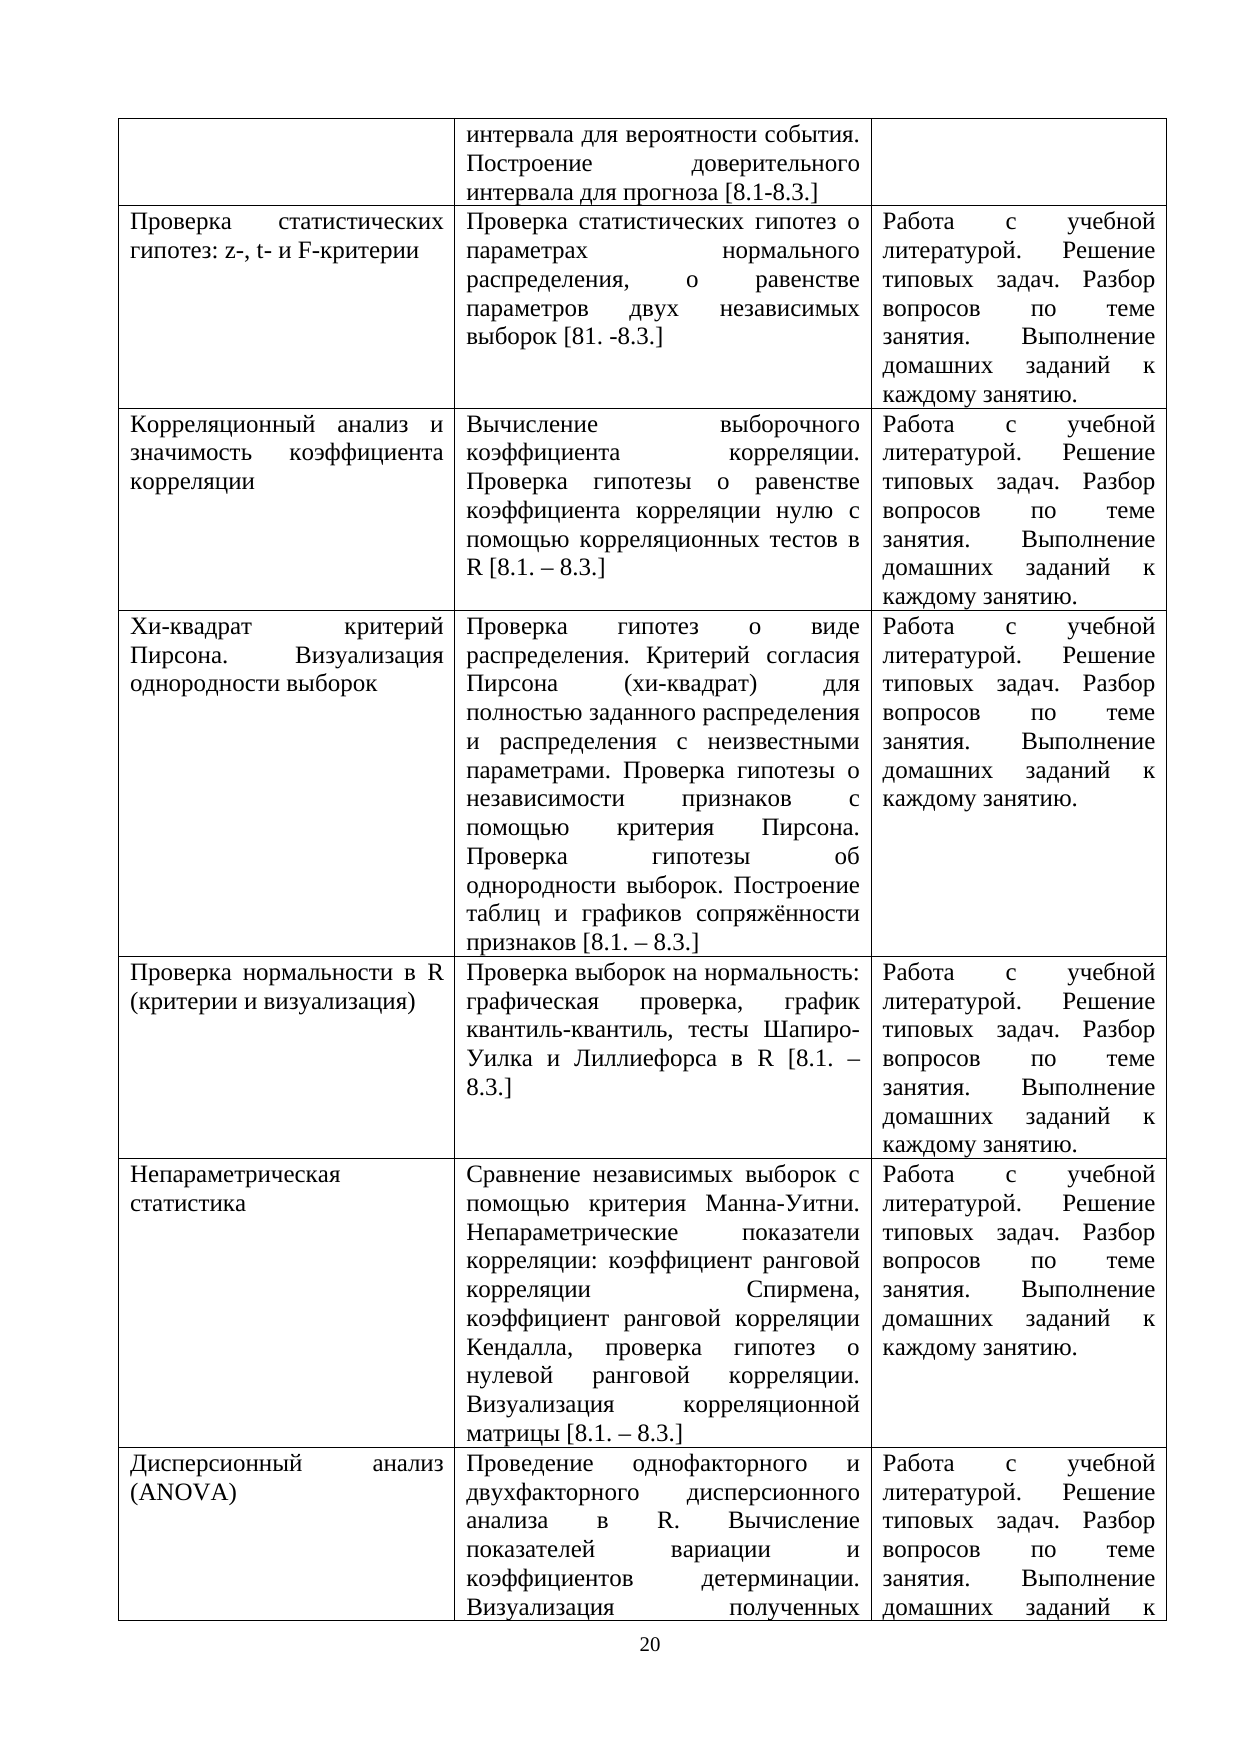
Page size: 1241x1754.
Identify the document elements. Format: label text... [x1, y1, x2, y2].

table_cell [119, 1448, 454, 1620]
table_cell Сравнение независимых выборок с помощью критерия Манна-Уитни. Непараметрические показатели корреляции: коэффициент ранговой корреляции Спирмена, коэффициент ранговой корреляции Кендалла, проверка гипотез о нулевой ранговой корреляции. Визуализация корреляционной матрицы [8.1. – 8.3.] [455, 1159, 871, 1447]
table_cell Работа с учебной литературой. Решение типовых задач. Разбор вопросов по теме занятия. Выполнение домашних заданий к каждому занятию. [872, 611, 1166, 956]
table_cell Проверка гипотез о виде распределения. Критерий согласия Пирсона (хи-квадрат) для полностью заданного распределения и распределения с неизвестными параметрами. Проверка гипотезы о независимости признаков с помощью критерия Пирсона. Проверка гипотезы об однородности выборок. Построение таблиц и графиков сопряжённости признаков [8.1. – 8.3.] [455, 611, 871, 956]
table_cell Непараметрическая статистика [119, 1159, 454, 1447]
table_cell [455, 1448, 871, 1620]
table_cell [872, 119, 1166, 205]
table_cell Работа с учебной литературой. Решение типовых задач. Разбор вопросов по теме занятия. Выполнение домашних заданий к каждому занятию. [872, 1159, 1166, 1447]
table_cell Проверка статистических гипотез о параметрах нормального распределения, о равенстве параметров двух независимых выборок [81. -8.3.] [455, 206, 871, 408]
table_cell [119, 119, 454, 205]
table_cell Проверка статистических гипотез: z-, t- и F-критерии [119, 206, 454, 408]
table_cell Работа с учебной литературой. Решение типовых задач. Разбор вопросов по теме занятия. Выполнение домашних заданий к каждому занятию. [872, 206, 1166, 408]
table_cell Работа с учебной литературой. Решение типовых задач. Разбор вопросов по теме занятия. Выполнение домашних заданий к каждому занятию. [872, 957, 1166, 1158]
table_cell Проверка выборок на нормальность: графическая проверка, график квантиль-квантиль, тесты Шапиро-Уилка и Лиллиефорса в R [8.1. – 8.3.] [455, 957, 871, 1158]
table_cell Вычисление выборочного коэффициента корреляции. Проверка гипотезы о равенстве коэффициента корреляции нулю с помощью корреляционных тестов в R [8.1. – 8.3.] [455, 409, 871, 610]
table_cell Проверка нормальности в R (критерии и визуализация) [119, 957, 454, 1158]
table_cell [872, 1448, 1166, 1620]
table_cell Хи-квадрат критерий Пирсона. Визуализация однородности выборок [119, 611, 454, 956]
table_cell Работа с учебной литературой. Решение типовых задач. Разбор вопросов по теме занятия. Выполнение домашних заданий к каждому занятию. [872, 409, 1166, 610]
table_cell Корреляционный анализ и значимость коэффициента корреляции [119, 409, 454, 610]
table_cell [455, 119, 871, 205]
